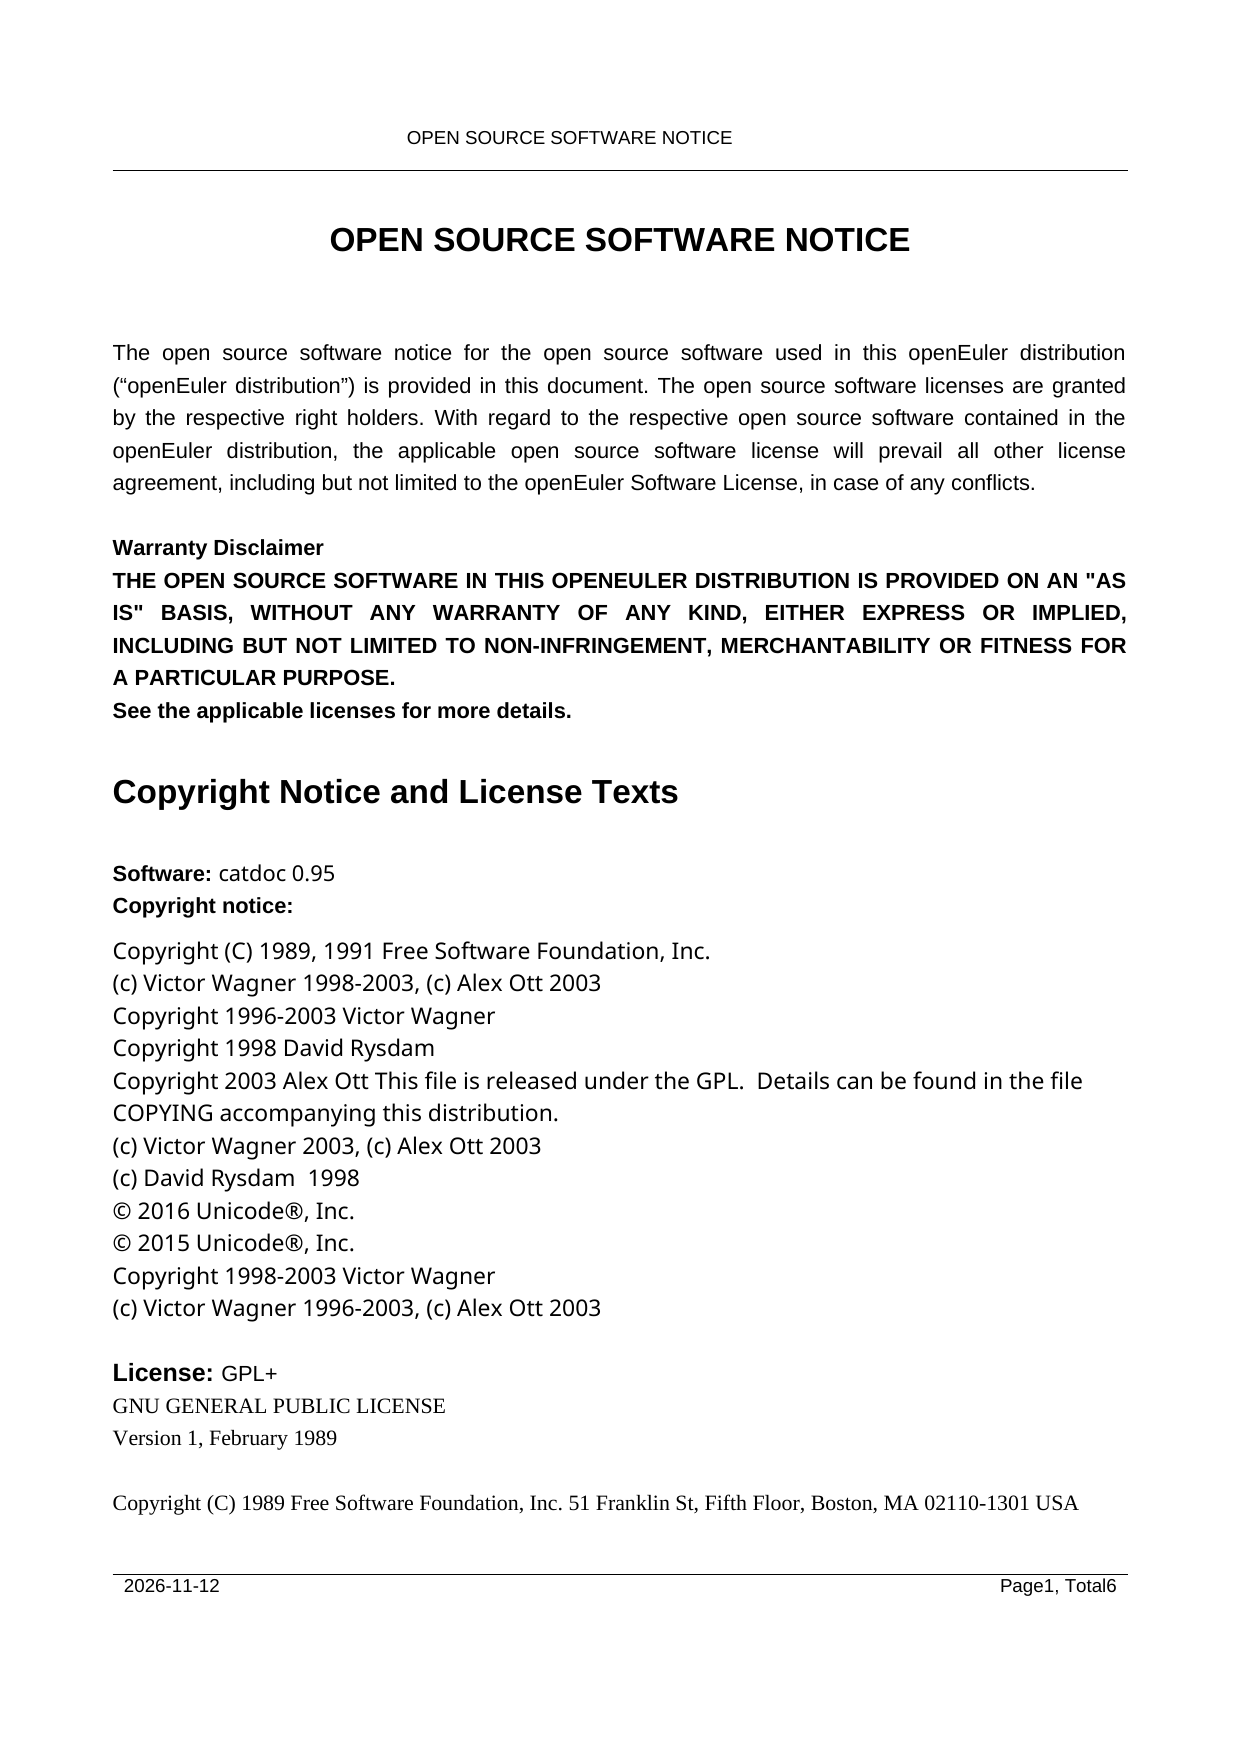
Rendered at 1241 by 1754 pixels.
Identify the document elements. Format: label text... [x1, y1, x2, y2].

text Copyright notice: [112, 889, 1128, 921]
text OPEN SOURCE SOFTWARE NOTICE [112, 206, 1128, 271]
text The open source software notice for the open source software used in this openEuler distribution (“openEuler distribution”) is provided in this document. The open source software licenses are granted by the respective right holders. With regard to the respective open source software contained in the openEuler distribution, the applicable open source software license will prevail all other license agreement, including but not limited to the openEuler Software License, in case of any conflicts. [112, 336, 1128, 499]
text THE OPEN SOURCE SOFTWARE IN THIS OPENEULER DISTRIBUTION IS PROVIDED ON AN "AS IS" BASIS, WITHOUT ANY WARRANTY OF ANY KIND, EITHER EXPRESS OR IMPLIED, INCLUDING BUT NOT LIMITED TO NON-INFRINGEMENT, MERCHANTABILITY OR FITNESS FOR A PARTICULAR PURPOSE. See the applicable licenses for more details. [112, 564, 1128, 726]
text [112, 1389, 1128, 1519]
text Copyright (C) 1989, 1991 Free Software Foundation, Inc. (c) Victor Wagner 1998-2003, (c) Alex Ott 2003 Copyright 1996-2003 Victor Wagner Copyright 1998 David Rysdam Copyright 2003 Alex Ott This file is released under the GPL. Details can be found in the file COPYING accompanying this distribution. (c) Victor Wagner 2003, (c) Alex Ott 2003 (c) David Rysdam 1998 © 2016 Unicode®, Inc. © 2015 Unicode®, Inc. Copyright 1998-2003 Victor Wagner (c) Victor Wagner 1996-2003, (c) Alex Ott 2003 [112, 934, 1128, 1356]
text License: GPL+ [112, 1356, 1128, 1389]
text Copyright Notice and License Texts [112, 759, 1128, 824]
text Warranty Disclaimer [112, 531, 1128, 564]
title Software: catdoc 0.95 [112, 856, 1128, 889]
